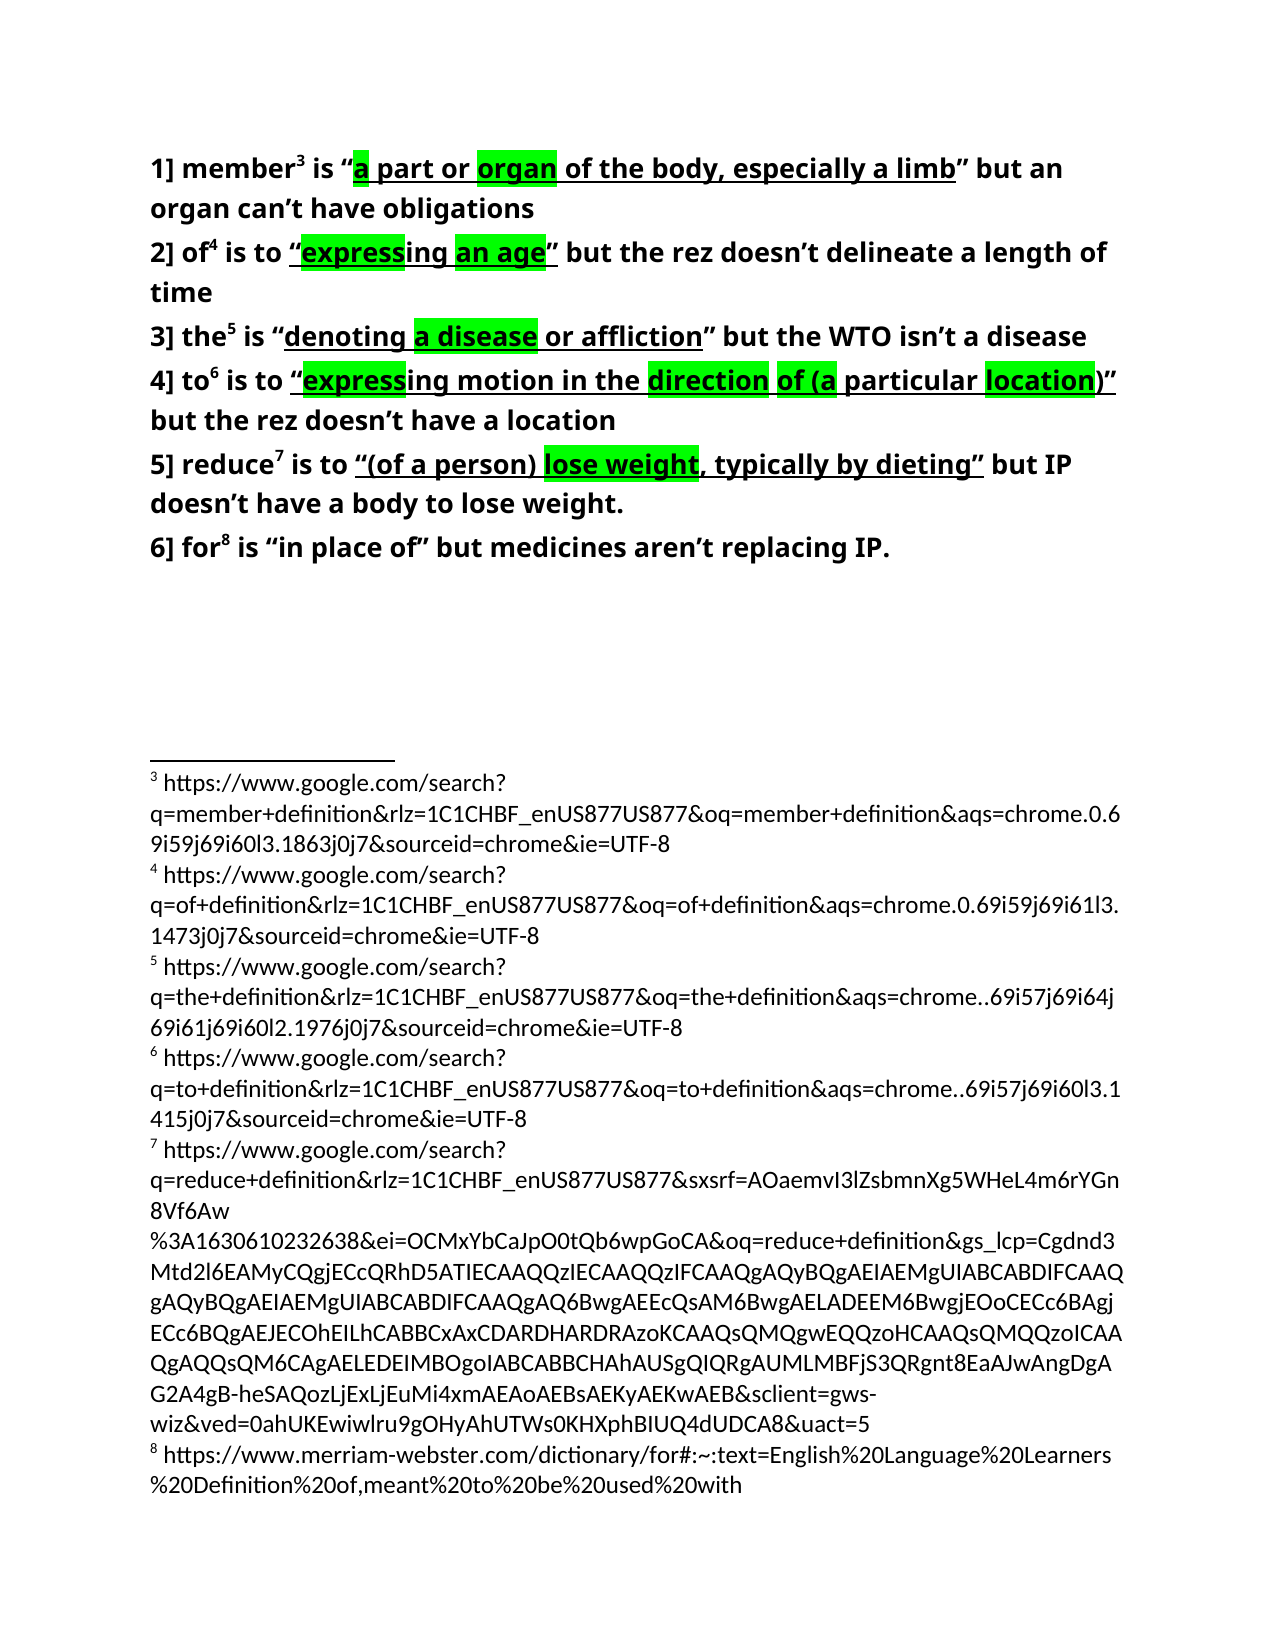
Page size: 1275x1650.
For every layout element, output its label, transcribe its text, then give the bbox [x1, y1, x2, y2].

subtitle 2] of is to “expressing an age” but the rez doesn’t delineate a length of time [150, 234, 1125, 310]
subtitle 1] member is “a part or organ of the body, especially a limb” but an organ can’t have obligations [150, 150, 1125, 227]
subtitle 3] the is “denoting a disease or affliction” but the WTO isn’t a disease [150, 317, 1125, 354]
subtitle 5] reduce is to “(of a person) lose weight, typically by dieting” but IP doesn’t have a body to lose weight. [150, 445, 1125, 522]
subtitle 4] to is to “expressing motion in the direction of (a particular location)” but the rez doesn’t have a location [150, 361, 1125, 438]
subtitle 6] for is “in place of” but medicines aren’t replacing IP. [150, 529, 1125, 566]
